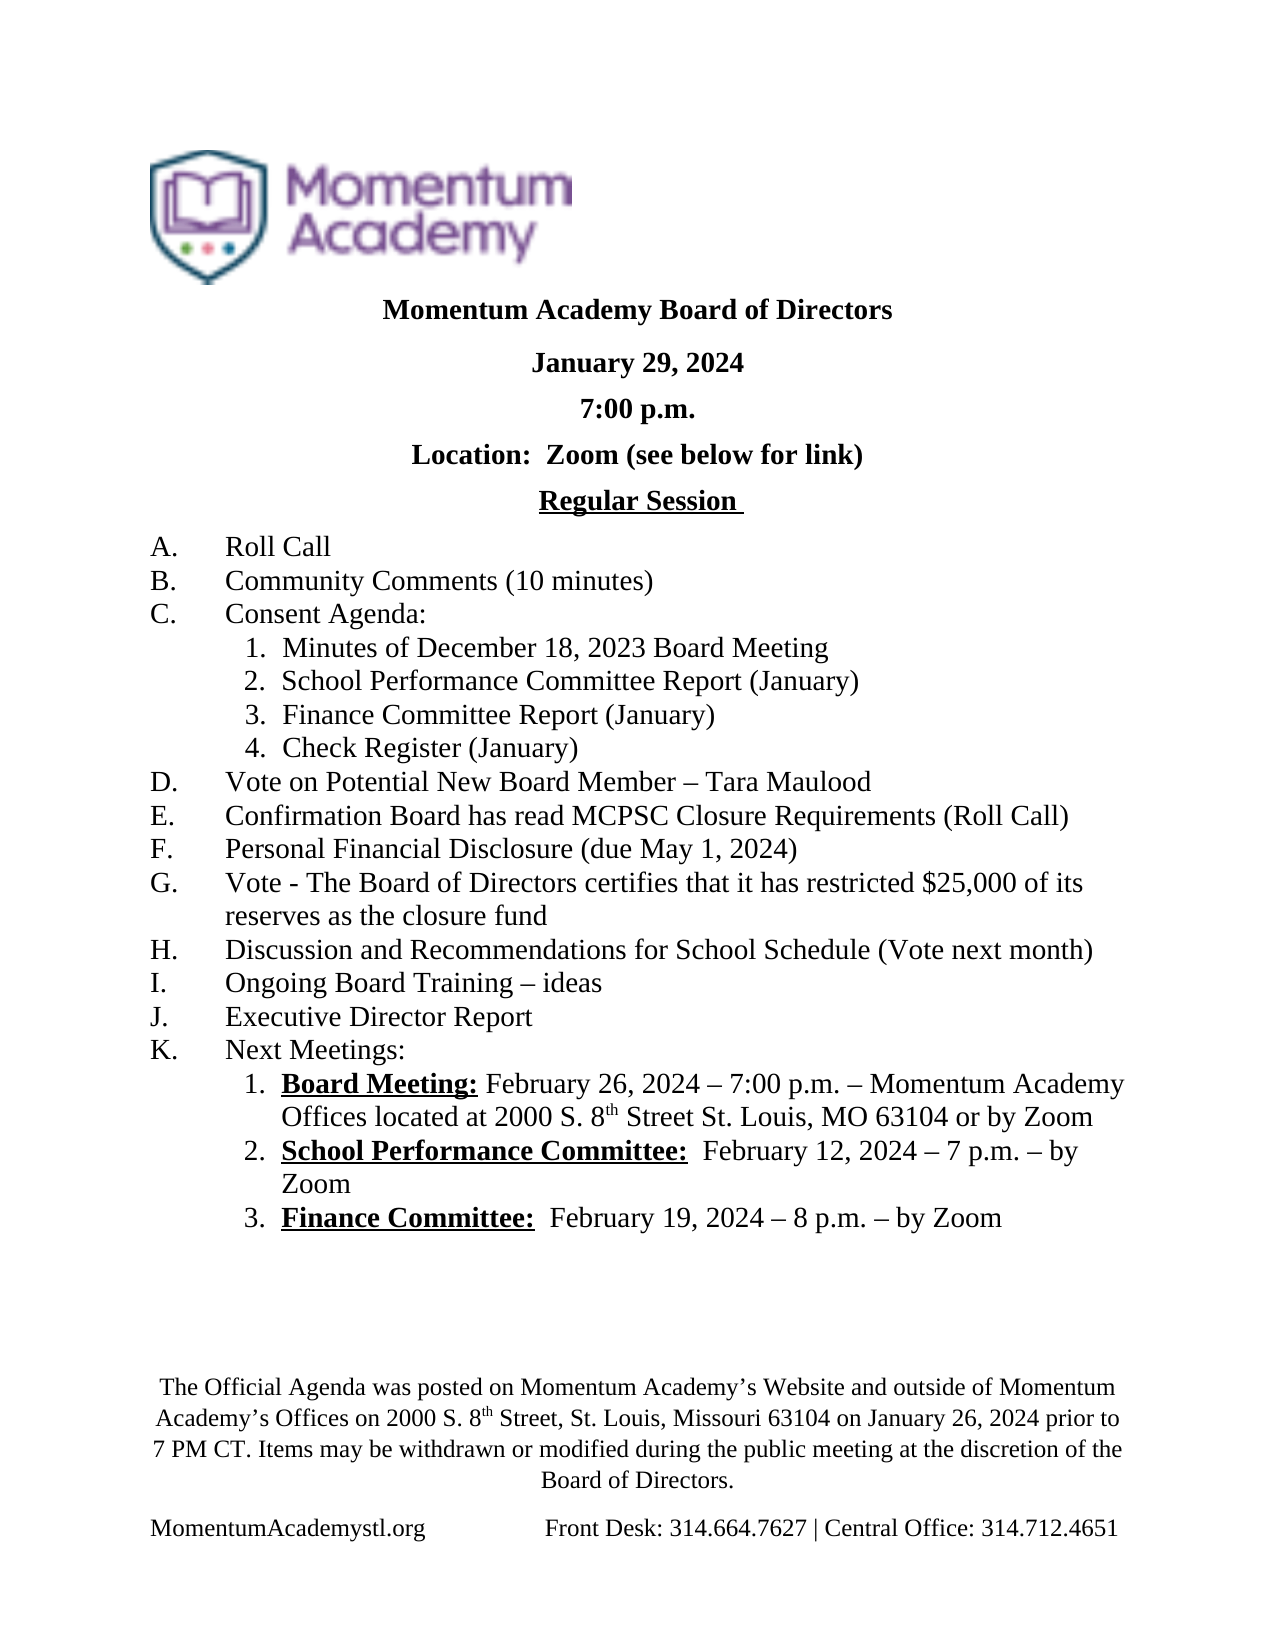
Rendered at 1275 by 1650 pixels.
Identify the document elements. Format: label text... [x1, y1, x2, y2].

picture [150, 150, 572, 285]
list School Performance Committee Report (January) [244, 663, 1125, 697]
list Consent Agenda: [150, 596, 1125, 630]
list Check Register (January) [244, 731, 1125, 764]
text Momentum Academy Board of Directors [150, 292, 1125, 326]
list Vote on Potential New Board Member – Tara Maulood [150, 764, 1125, 798]
text Regular Session [150, 483, 1125, 517]
list Finance Committee Report (January) [244, 697, 1125, 731]
list Personal Financial Disclosure (due May 1, 2024) [150, 831, 1125, 865]
text Location: Zoom (see below for link) [150, 437, 1125, 471]
list Finance Committee: February 19, 2024 – 8 p.m. – by Zoom [244, 1200, 1125, 1234]
list School Performance Committee: February 12, 2024 – 7 p.m. – by Zoom [244, 1133, 1125, 1200]
list Confirmation Board has read MCPSC Closure Requirements (Roll Call) [150, 798, 1125, 831]
list Minutes of December 18, 2023 Board Meeting [244, 630, 1125, 663]
list Ongoing Board Training – ideas [150, 965, 1125, 999]
list Vote - The Board of Directors certifies that it has restricted $25,000 of its reserves as the closure fund [150, 865, 1125, 932]
list Roll Call [150, 529, 1125, 563]
list Executive Director Report [150, 999, 1125, 1032]
list Board Meeting: February 26, 2024 – 7:00 p.m. – Momentum Academy Offices located at 2000 S. 8th Street St. Louis, MO 63104 or by Zoom [244, 1066, 1125, 1133]
text 7:00 p.m. [150, 391, 1125, 425]
list Discussion and Recommendations for School Schedule (Vote next month) [150, 932, 1125, 965]
list Next Meetings: [150, 1032, 1125, 1066]
list Community Comments (10 minutes) [150, 563, 1125, 596]
text January 29, 2024 [150, 345, 1125, 379]
